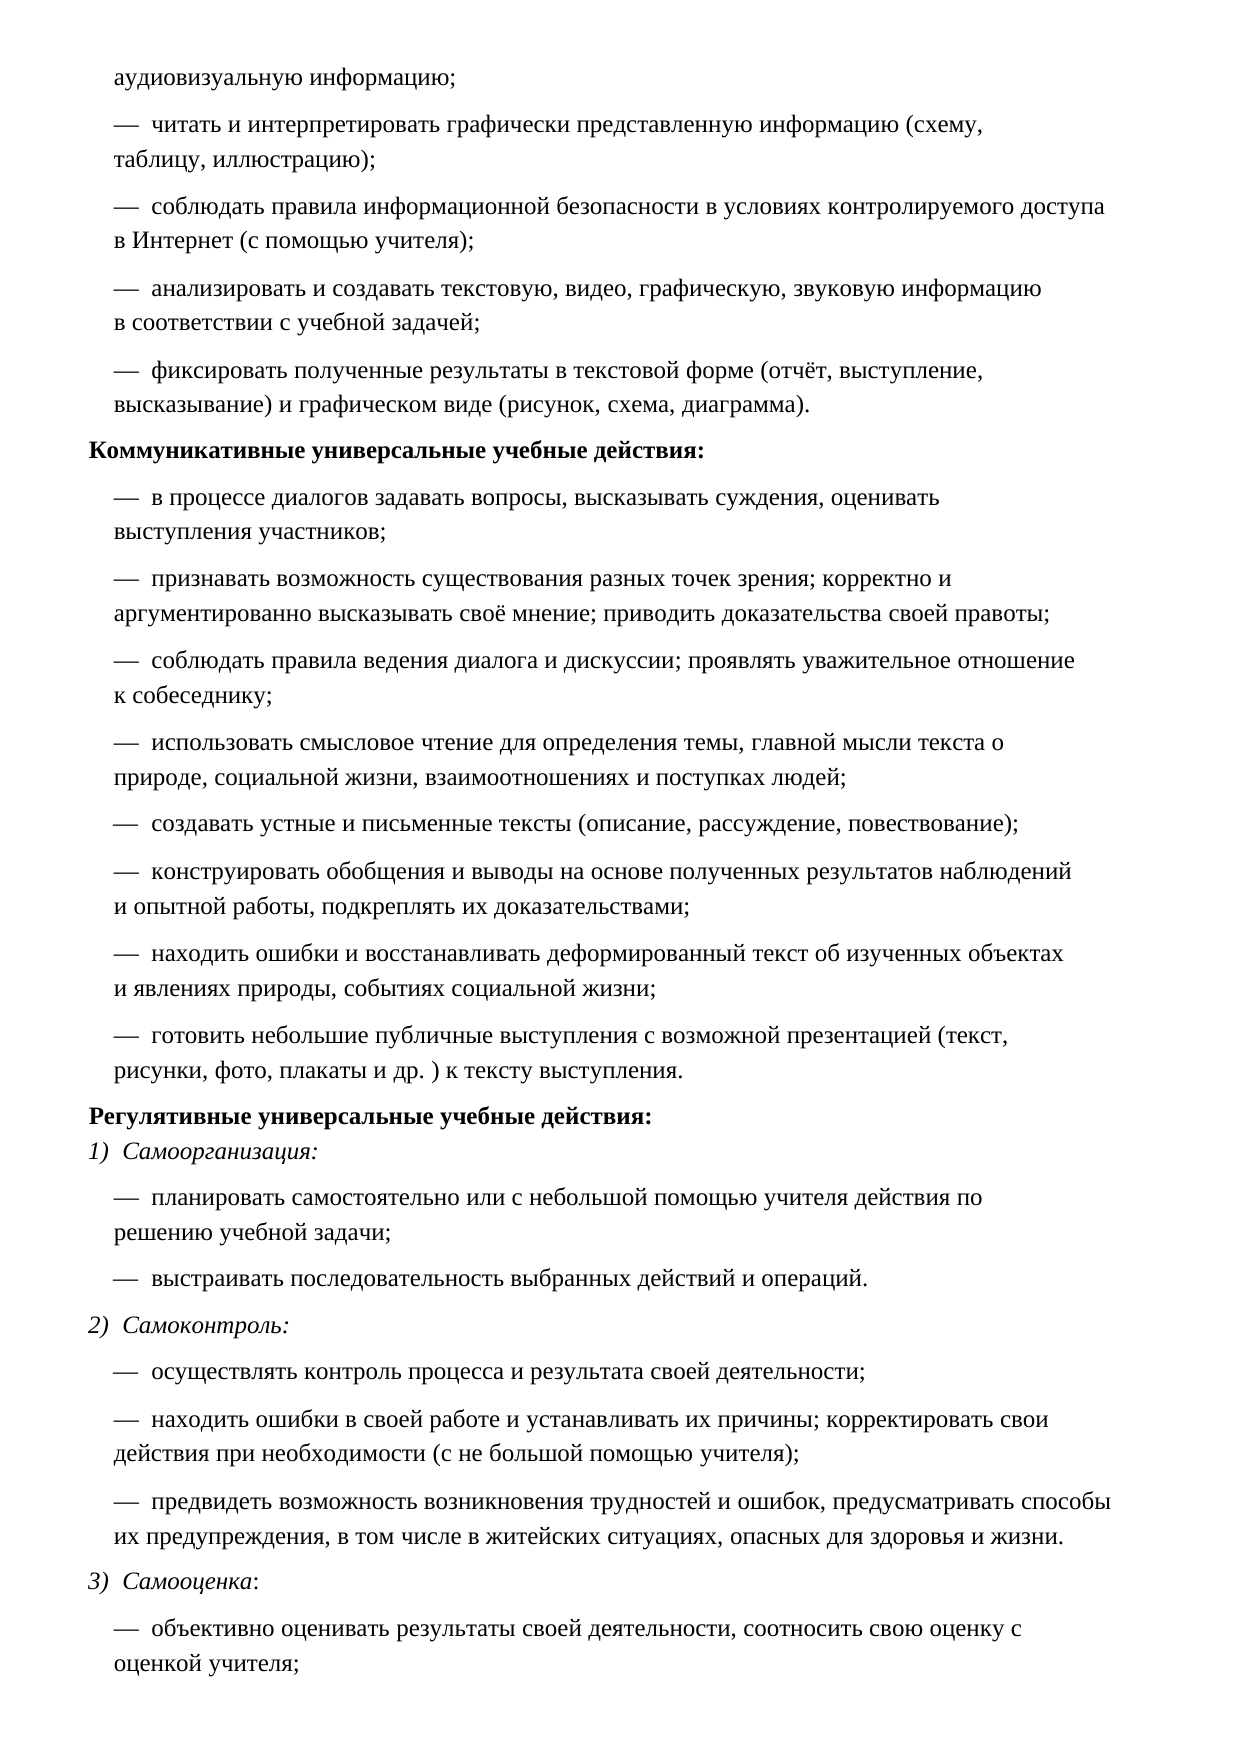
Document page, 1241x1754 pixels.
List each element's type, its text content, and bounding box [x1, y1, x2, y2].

list создавать устные и письменные тексты (описание, рассуждение, повествование); [113, 808, 1182, 837]
list в процессе диалогов задавать вопросы, высказывать суждения, оценивать выступления участников; [113, 482, 1080, 545]
text аудиовизуальную информацию; [113, 62, 1182, 91]
list соблюдать правила ведения диалога и дискуссии; проявлять уважительное отношение к собеседнику; [113, 645, 1090, 709]
list готовить небольшие публичные выступления с возможной презентацией (текст, рисунки, фото, плакаты и др. ) к тексту выступления. [113, 1020, 1105, 1083]
list читать и интерпретировать графически представленную информацию (схему, таблицу, иллюстрацию); [113, 109, 1078, 173]
list находить ошибки и восстанавливать деформированный текст об изученных объектах и явлениях природы, событиях социальной жизни; [113, 938, 1080, 1002]
list анализировать и создавать текстовую, видео, графическую, звуковую информацию в соответствии с учебной задачей; [113, 273, 1056, 336]
list Самоорганизация: [88, 1136, 1182, 1164]
list объективно оценивать результаты своей деятельности, соотносить свою оценку с оценкой учителя; [113, 1613, 1114, 1676]
list выстраивать последовательность выбранных действий и операций. [113, 1263, 1182, 1292]
list Самооценка: [88, 1566, 1182, 1595]
list фиксировать полученные результаты в текстовой форме (отчёт, выступление, высказывание) и графическом виде (рисунок, схема, диаграмма). [113, 355, 1145, 418]
subtitle Регулятивные универсальные учебные действия: [88, 1101, 1182, 1129]
list использовать смысловое чтение для определения темы, главной мысли текста о природе, социальной жизни, взаимоотношениях и поступках людей; [113, 727, 1101, 790]
list соблюдать правила информационной безопасности в условиях контролируемого доступа в Интернет (с помощью учителя); [113, 191, 1120, 254]
list конструировать обобщения и выводы на основе полученных результатов наблюдений и опытной работы, подкреплять их доказательствами; [113, 856, 1088, 919]
subtitle Коммуникативные универсальные учебные действия: [88, 436, 1182, 464]
list планировать самостоятельно или с небольшой помощью учителя действия по решению учебной задачи; [113, 1182, 1085, 1246]
list находить ошибки в своей работе и устанавливать их причины; корректировать свои действия при необходимости (с не большой помощью учителя); [113, 1404, 1147, 1467]
list осуществлять контроль процесса и результата своей деятельности; [113, 1356, 1182, 1385]
list предвидеть возможность возникновения трудностей и ошибок, предусматривать способы их предупреждения, в том числе в житейских ситуациях, опасных для здоровья и жизни. [113, 1486, 1140, 1549]
list признавать возможность существования разных точек зрения; корректно и аргументированно высказывать своё мнение; приводить доказательства своей правоты; [113, 563, 1152, 626]
list Самоконтроль: [88, 1310, 1182, 1339]
